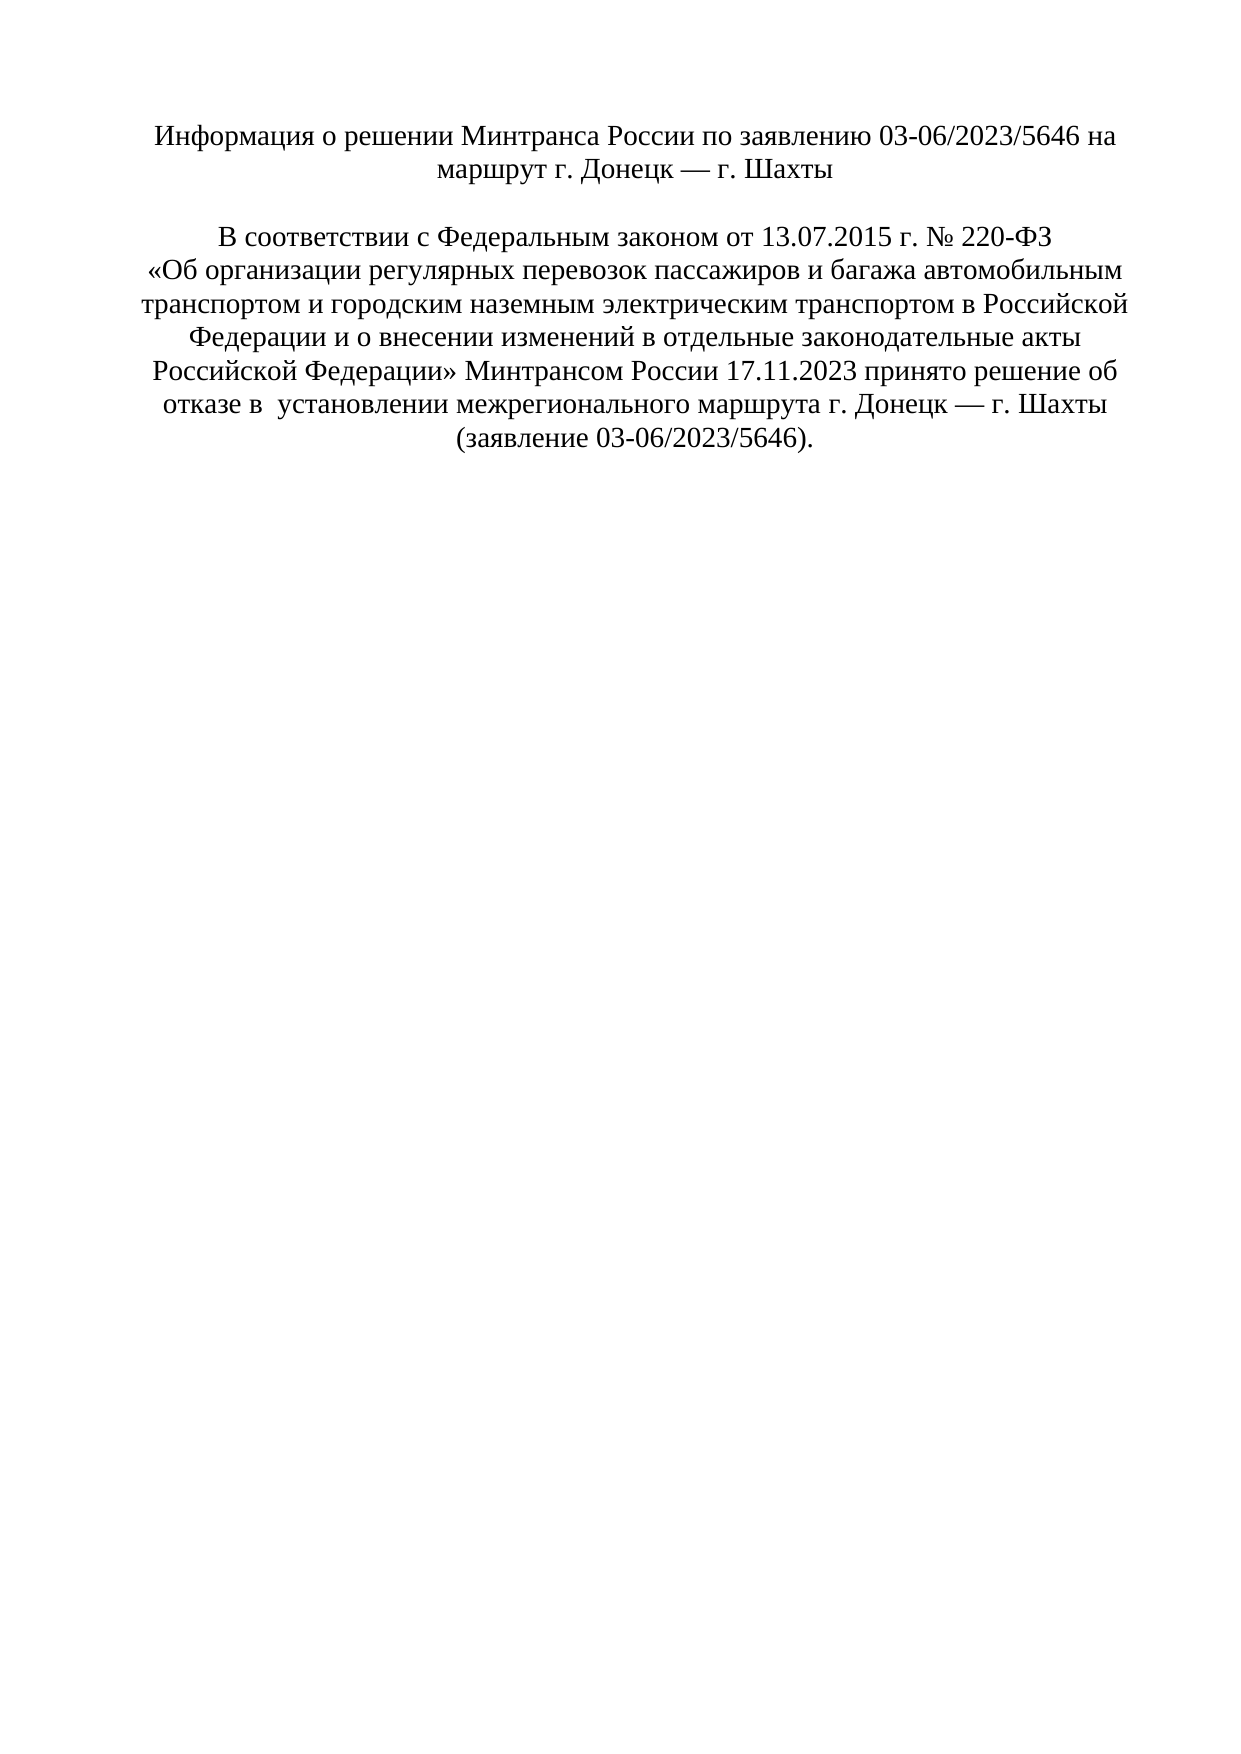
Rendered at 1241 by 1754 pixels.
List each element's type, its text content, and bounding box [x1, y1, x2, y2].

text В соответствии с Федеральным законом от 13.07.2015 г. № 220-ФЗ «Об организации регулярных перевозок пассажиров и багажа автомобильным транспортом и городским наземным электрическим транспортом в Российской Федерации и о внесении изменений в отдельные законодательные акты Российской Федерации» Минтрансом России 17.11.2023 принято решение об отказе в установлении межрегионального маршрута г. Донецк — г. Шахты (заявление 03-06/2023/5646). [118, 219, 1152, 453]
text Информация о решении Минтранса России по заявлению 03-06/2023/5646 на маршрут г. Донецк — г. Шахты [118, 118, 1152, 185]
